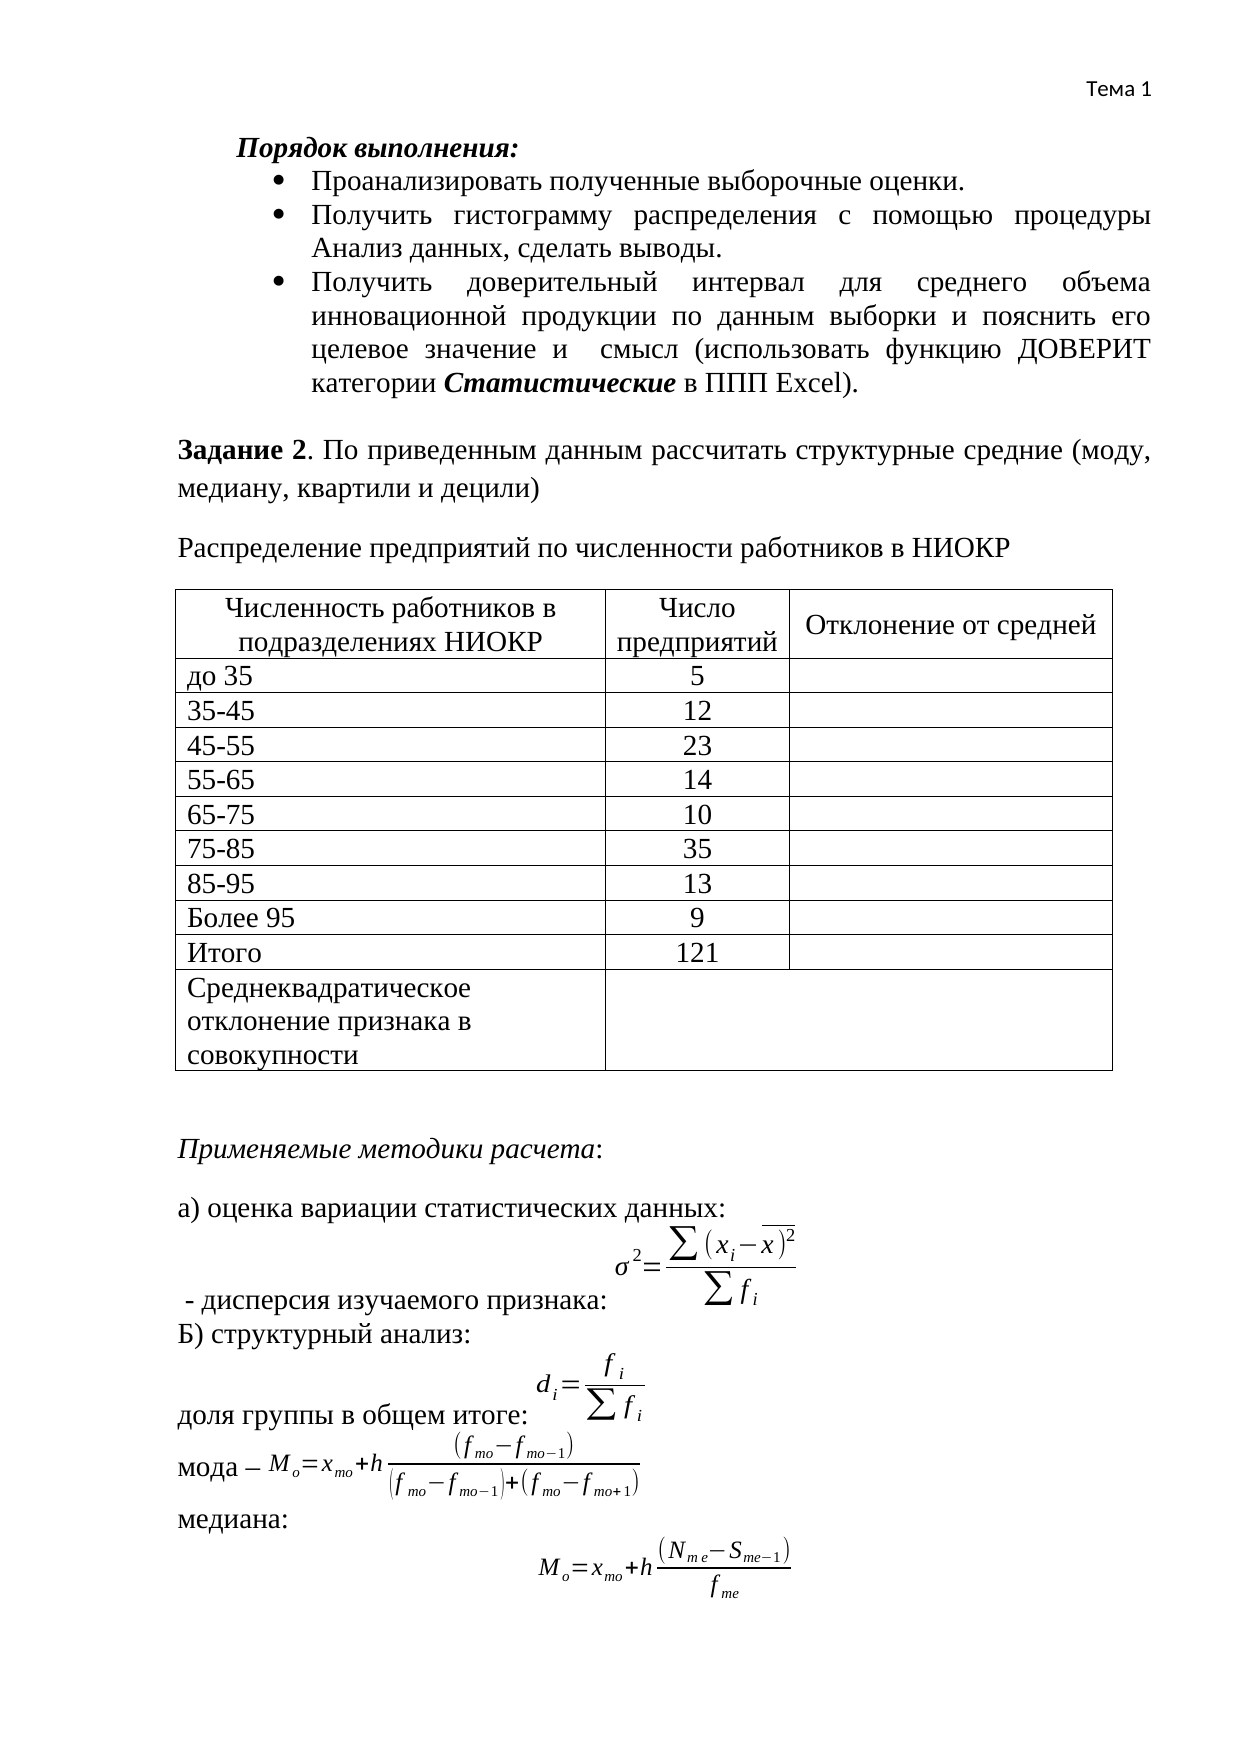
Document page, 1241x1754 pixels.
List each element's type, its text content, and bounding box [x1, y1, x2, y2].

table_cell 5 [606, 659, 789, 692]
text Задание 2. По приведенным данным рассчитать структурные средние (моду, медиану, квартили и децили) [177, 432, 1152, 504]
text Порядок выполнения: [236, 130, 1152, 163]
table_cell 10 [606, 797, 789, 830]
table_cell [790, 659, 1112, 692]
text Распределение предприятий по численности работников в НИОКР [177, 530, 1152, 563]
table_cell Итого [176, 935, 605, 969]
table_cell [790, 728, 1112, 761]
table_cell [790, 831, 1112, 865]
table_cell до 35 [176, 659, 605, 692]
table_header Отклонение от средней [790, 590, 1112, 657]
table_cell [790, 935, 1112, 969]
table_cell Более 95 [176, 901, 605, 934]
text медиана: [177, 1501, 1152, 1534]
table_cell 12 [606, 693, 789, 727]
table_cell 23 [606, 728, 789, 761]
text мода – [177, 1431, 1152, 1501]
table_cell 65-75 [176, 797, 605, 830]
table_header Число предприятий [606, 590, 789, 657]
table_cell [790, 693, 1112, 727]
table_cell 85-95 [176, 866, 605, 899]
table_cell 14 [606, 762, 789, 796]
text Применяемые методики расчета: [177, 1131, 1152, 1164]
table_cell [790, 866, 1112, 899]
table_cell 75-85 [176, 831, 605, 865]
table_cell 13 [606, 866, 789, 899]
text а) оценка вариации статистических данных: [177, 1190, 1152, 1224]
text доля группы в общем итоге: [177, 1349, 1152, 1431]
table_cell 121 [606, 935, 789, 969]
table_cell 35-45 [176, 693, 605, 727]
table_cell 9 [606, 901, 789, 934]
list Проанализировать полученные выборочные оценки. [274, 163, 1152, 197]
table_cell Среднеквадратическое отклонение признака в совокупности [176, 970, 605, 1070]
table_header Численность работников в подразделениях НИОКР [176, 590, 605, 657]
text - дисперсия изучаемого признака: [177, 1224, 1152, 1316]
table_cell 35 [606, 831, 789, 865]
list Получить гистограмму распределения с помощью процедуры Анализ данных, сделать выводы. [274, 197, 1152, 264]
table_cell [606, 970, 1112, 1070]
list Получить доверительный интервал для среднего объема инновационной продукции по данным выборки и пояснить его целевое значение и смысл (использовать функцию ДОВЕРИТ категории Статистические в ППП Excel). [274, 264, 1152, 398]
table_cell [790, 797, 1112, 830]
table_cell 55-65 [176, 762, 605, 796]
table_cell [790, 901, 1112, 934]
table_cell [790, 762, 1112, 796]
table_cell 45-55 [176, 728, 605, 761]
text Б) структурный анализ: [177, 1316, 1152, 1349]
